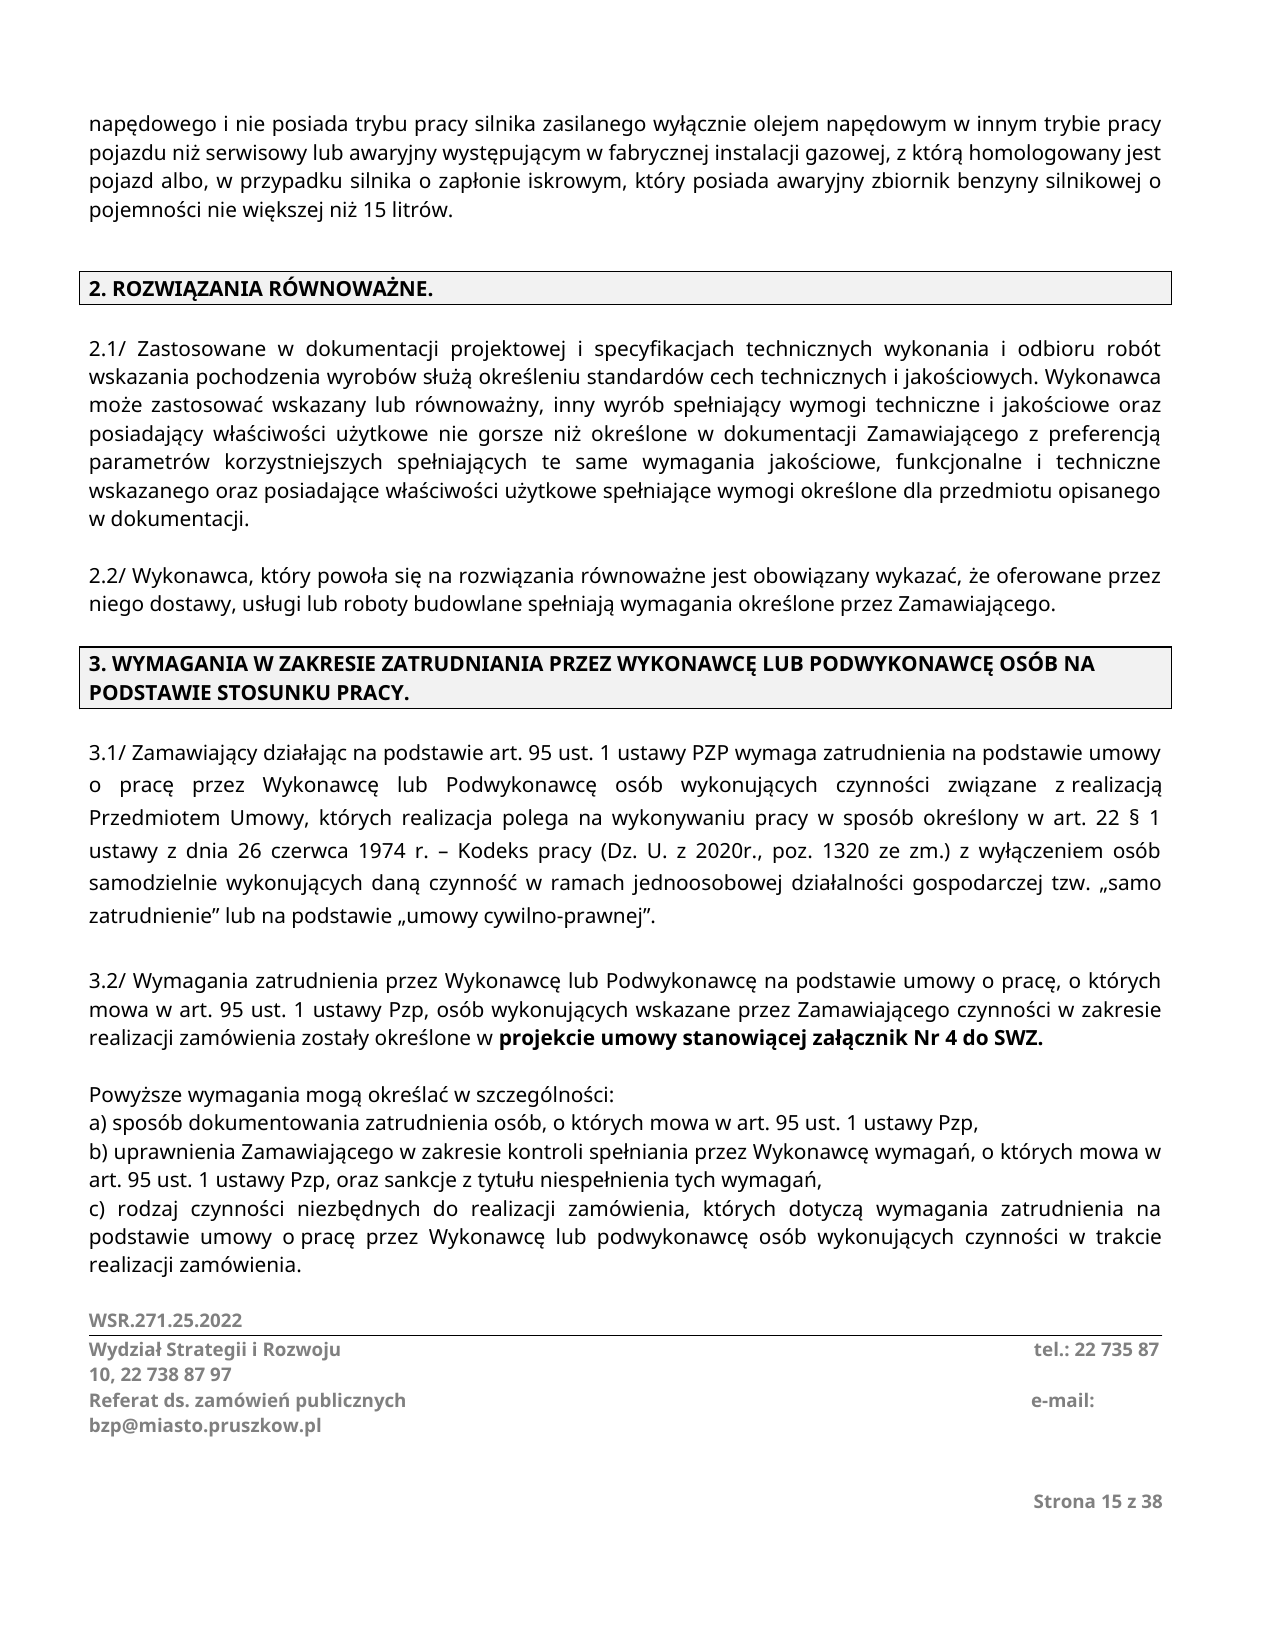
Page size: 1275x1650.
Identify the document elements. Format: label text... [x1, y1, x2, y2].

text 3.1/ Zamawiający działając na podstawie art. 95 ust. 1 ustawy PZP wymaga zatrudnienia na podstawie umowy o pracę przez Wykonawcę lub Podwykonawcę osób wykonujących czynności związane z realizacją Przedmiotem Umowy, których realizacja polega na wykonywaniu pracy w sposób określony w art. 22 § 1 ustawy z dnia 26 czerwca 1974 r. – Kodeks pracy (Dz. U. z 2020r., poz. 1320 ze zm.) z wyłączeniem osób samodzielnie wykonujących daną czynność w ramach jednoosobowej działalności gospodarczej tzw. „samo zatrudnienie” lub na podstawie „umowy cywilno-prawnej”. [89, 738, 1162, 929]
text 3. WYMAGANIA W ZAKRESIE ZATRUDNIANIA PRZEZ WYKONAWCĘ LUB PODWYKONAWCĘ OSÓB NA PODSTAWIE STOSUNKU PRACY. [80, 648, 1171, 708]
text a) sposób dokumentowania zatrudnienia osób, o których mowa w art. 95 ust. 1 ustawy Pzp, [89, 1108, 1162, 1137]
text 2.2/ Wykonawca, który powoła się na rozwiązania równoważne jest obowiązany wykazać, że oferowane przez niego dostawy, usługi lub roboty budowlane spełniają wymagania określone przez Zamawiającego. [89, 561, 1162, 618]
text 3.2/ Wymagania zatrudnienia przez Wykonawcę lub Podwykonawcę na podstawie umowy o pracę, o których mowa w art. 95 ust. 1 ustawy Pzp, osób wykonujących wskazane przez Zamawiającego czynności w zakresie realizacji zamówienia zostały określone w projekcie umowy stanowiącej załącznik Nr 4 do SWZ. [89, 966, 1162, 1052]
text b) uprawnienia Zamawiającego w zakresie kontroli spełniania przez Wykonawcę wymagań, o których mowa w art. 95 ust. 1 ustawy Pzp, oraz sankcje z tytułu niespełnienia tych wymagań, [89, 1137, 1162, 1194]
text 2. ROZWIĄZANIA RÓWNOWAŻNE. [80, 272, 1171, 304]
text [89, 109, 1162, 223]
text 2.1/ Zastosowane w dokumentacji projektowej i specyfikacjach technicznych wykonania i odbioru robót wskazania pochodzenia wyrobów służą określeniu standardów cech technicznych i jakościowych. Wykonawca może zastosować wskazany lub równoważny, inny wyrób spełniający wymogi techniczne i jakościowe oraz posiadający właściwości użytkowe nie gorsze niż określone w dokumentacji Zamawiającego z preferencją parametrów korzystniejszych spełniających te same wymagania jakościowe, funkcjonalne i techniczne wskazanego oraz posiadające właściwości użytkowe spełniające wymogi określone dla przedmiotu opisanego w dokumentacji. [89, 334, 1162, 533]
text c) rodzaj czynności niezbędnych do realizacji zamówienia, których dotyczą wymagania zatrudnienia na podstawie umowy o pracę przez Wykonawcę lub podwykonawcę osób wykonujących czynności w trakcie realizacji zamówienia. [89, 1194, 1162, 1279]
text Powyższe wymagania mogą określać w szczególności: [89, 1080, 1162, 1108]
